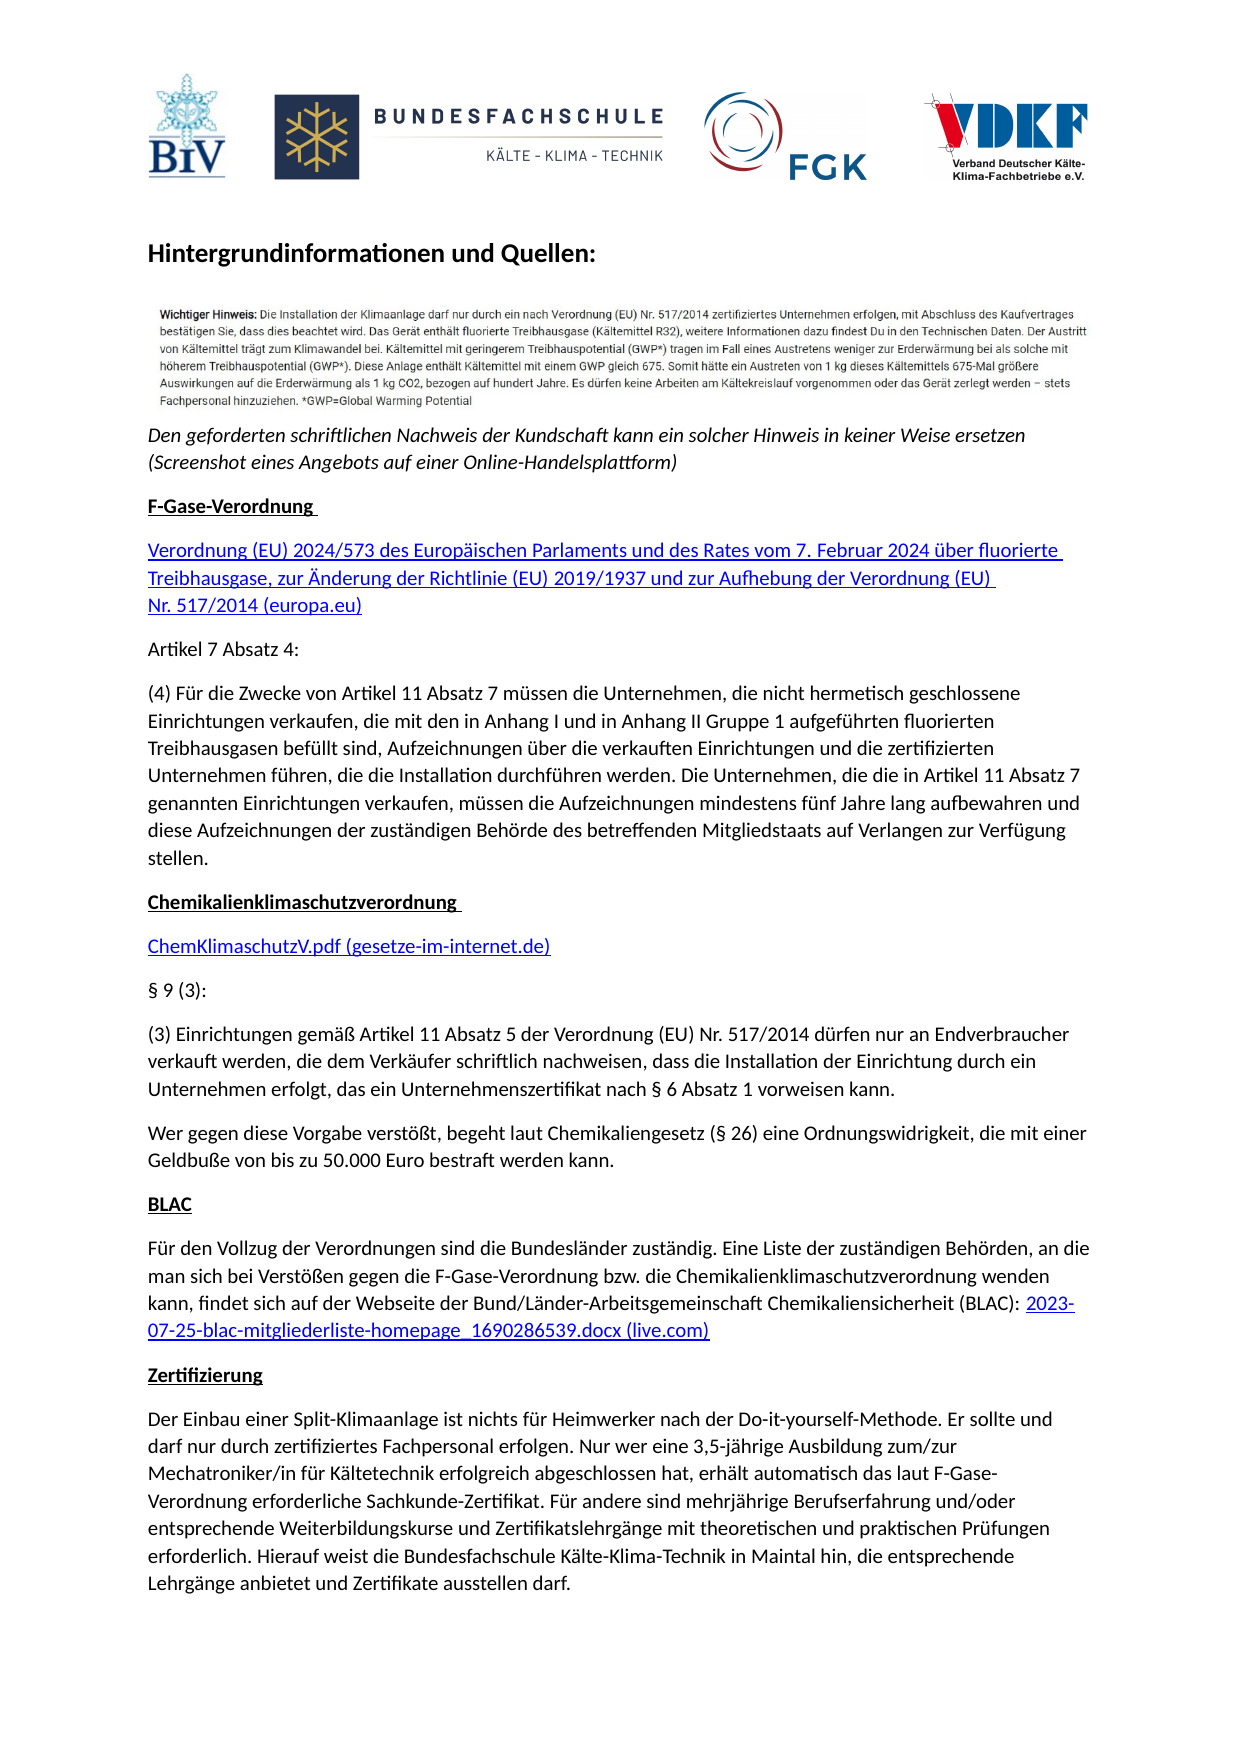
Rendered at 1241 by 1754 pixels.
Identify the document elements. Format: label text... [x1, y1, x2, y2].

text Hintergrundinformationen und Quellen: [148, 236, 1093, 269]
text (3) Einrichtungen gemäß Artikel 11 Absatz 5 der Verordnung (EU) Nr. 517/2014 dürfen nur an Endverbraucher verkauft werden, die dem Verkäufer schriftlich nachweisen, dass die Installation der Einrichtung durch ein Unternehmen erfolgt, das ein Unternehmenszertifikat nach § 6 Absatz 1 vorweisen kann. [148, 1021, 1093, 1101]
text § 9 (3): [148, 977, 1093, 1002]
picture [274, 94, 663, 180]
picture [147, 73, 228, 180]
text BLAC [148, 1191, 1093, 1217]
text Wer gegen diese Vorgabe verstößt, begeht laut Chemikaliengesetz (§ 26) eine Ordnungswidrigkeit, die mit einer Geldbuße von bis zu 50.000 Euro bestraft werden kann. [148, 1120, 1093, 1173]
picture [923, 93, 1088, 180]
text ChemKlimaschutzV.pdf (gesetze-im-internet.de) [148, 933, 1093, 958]
text Für den Vollzug der Verordnungen sind die Bundesländer zuständig. Eine Liste der zuständigen Behörden, an die man sich bei Verstößen gegen die F-Gase-Verordnung bzw. die Chemikalienklimaschutzverordnung wenden kann, findet sich auf der Webseite der Bund/Länder-Arbeitsgemeinschaft Chemikaliensicherheit (BLAC): 2023-07-25-blac-mitgliederliste-homepage_1690286539.docx (live.com) [148, 1236, 1093, 1343]
text Chemikalienklimaschutzverordnung [148, 889, 1093, 914]
text F-Gase-Verordnung [148, 493, 1093, 519]
text Zertifizierung [148, 1362, 1093, 1387]
picture [704, 92, 867, 180]
text Den geforderten schriftlichen Nachweis der Kundschaft kann ein solcher Hinweis in keiner Weise ersetzen (Screenshot eines Angebots auf einer Online-Handelsplattform) [148, 421, 1093, 475]
text (4) Für die Zwecke von Artikel 11 Absatz 7 müssen die Unternehmen, die nicht hermetisch geschlossene Einrichtungen verkaufen, die mit den in Anhang I und in Anhang II Gruppe 1 aufgeführten fluorierten Treibhausgasen befüllt sind, Aufzeichnungen über die verkauften Einrichtungen und die zertifizierten Unternehmen führen, die die Installation durchführen werden. Die Unternehmen, die die in Artikel 11 Absatz 7 genannten Einrichtungen verkaufen, müssen die Aufzeichnungen mindestens fünf Jahre lang aufbewahren und diese Aufzeichnungen der zuständigen Behörde des betreffenden Mitgliedstaats auf Verlangen zur Verfügung stellen. [148, 681, 1093, 870]
picture [147, 288, 1093, 421]
text Artikel 7 Absatz 4: [148, 636, 1093, 662]
text Der Einbau einer Split-Klimaanlage ist nichts für Heimwerker nach der Do-it-yourself-Methode. Er sollte und darf nur durch zertifiziertes Fachpersonal erfolgen. Nur wer eine 3,5-jährige Ausbildung zum/zur Mechatroniker/in für Kältetechnik erfolgreich abgeschlossen hat, erhält automatisch das laut F-Gase-Verordnung erforderliche Sachkunde-Zertifikat. Für andere sind mehrjährige Berufserfahrung und/oder entsprechende Weiterbildungskurse und Zertifikatslehrgänge mit theoretischen und praktischen Prüfungen erforderlich. Hierauf weist die Bundesfachschule Kälte-Klima-Technik in Maintal hin, die entsprechende Lehrgänge anbietet und Zertifikate ausstellen darf. [148, 1406, 1093, 1596]
text Verordnung (EU) 2024/573 des Europäischen Parlaments und des Rates vom 7. Februar 2024 über fluorierte Treibhausgase, zur Änderung der Richtlinie (EU) 2019/1937 und zur Aufhebung der Verordnung (EU) Nr. 517/2014 (europa.eu) [148, 538, 1093, 618]
